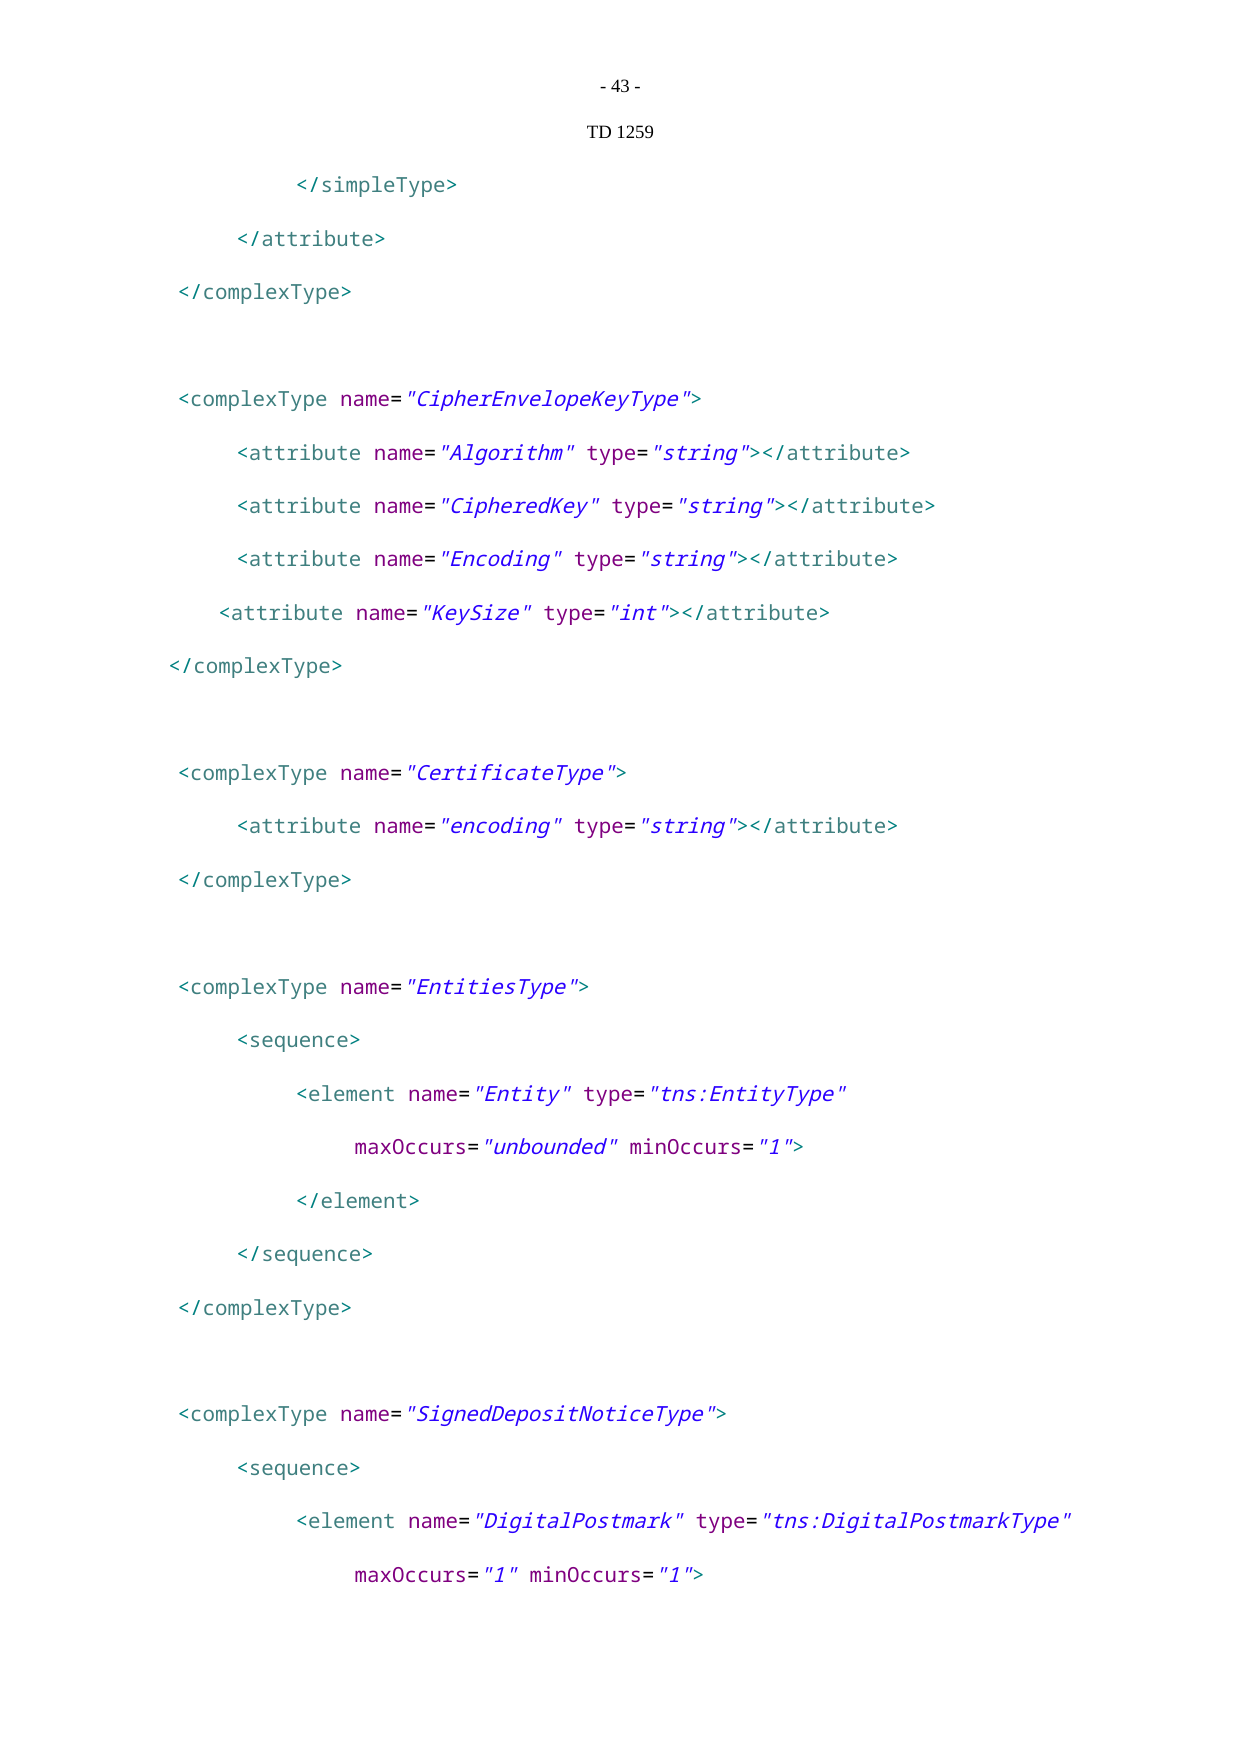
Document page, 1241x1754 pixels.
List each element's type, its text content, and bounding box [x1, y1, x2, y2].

text <complexType name="CertificateType"> [118, 758, 1122, 787]
text <attribute name="Encoding" type="string"></attribute> [118, 544, 1122, 573]
text <sequence> [118, 1453, 1122, 1481]
text </simpleType> [118, 170, 1122, 199]
text </sequence> [118, 1239, 1122, 1268]
text <element name="DigitalPostmark" type="tns:DigitalPostmarkType" [118, 1506, 1122, 1535]
text </complexType> [118, 277, 1122, 306]
text <complexType name="EntitiesType"> [118, 972, 1122, 1000]
text <attribute name="KeySize" type="int"></attribute> [118, 598, 1122, 626]
text maxOccurs="unbounded" minOccurs="1"> [118, 1132, 1122, 1161]
text <attribute name="encoding" type="string"></attribute> [118, 812, 1122, 840]
text <element name="Entity" type="tns:EntityType" [118, 1079, 1122, 1107]
text <sequence> [118, 1025, 1122, 1054]
text </attribute> [118, 224, 1122, 252]
text </complexType> [118, 651, 1122, 680]
text <attribute name="Algorithm" type="string"></attribute> [118, 438, 1122, 466]
text <complexType name="SignedDepositNoticeType"> [118, 1399, 1122, 1428]
text <attribute name="CipheredKey" type="string"></attribute> [118, 491, 1122, 519]
text maxOccurs="1" minOccurs="1"> [118, 1560, 1122, 1588]
text </element> [118, 1186, 1122, 1214]
text </complexType> [118, 1293, 1122, 1321]
text <complexType name="CipherEnvelopeKeyType"> [118, 384, 1122, 413]
text </complexType> [118, 865, 1122, 893]
